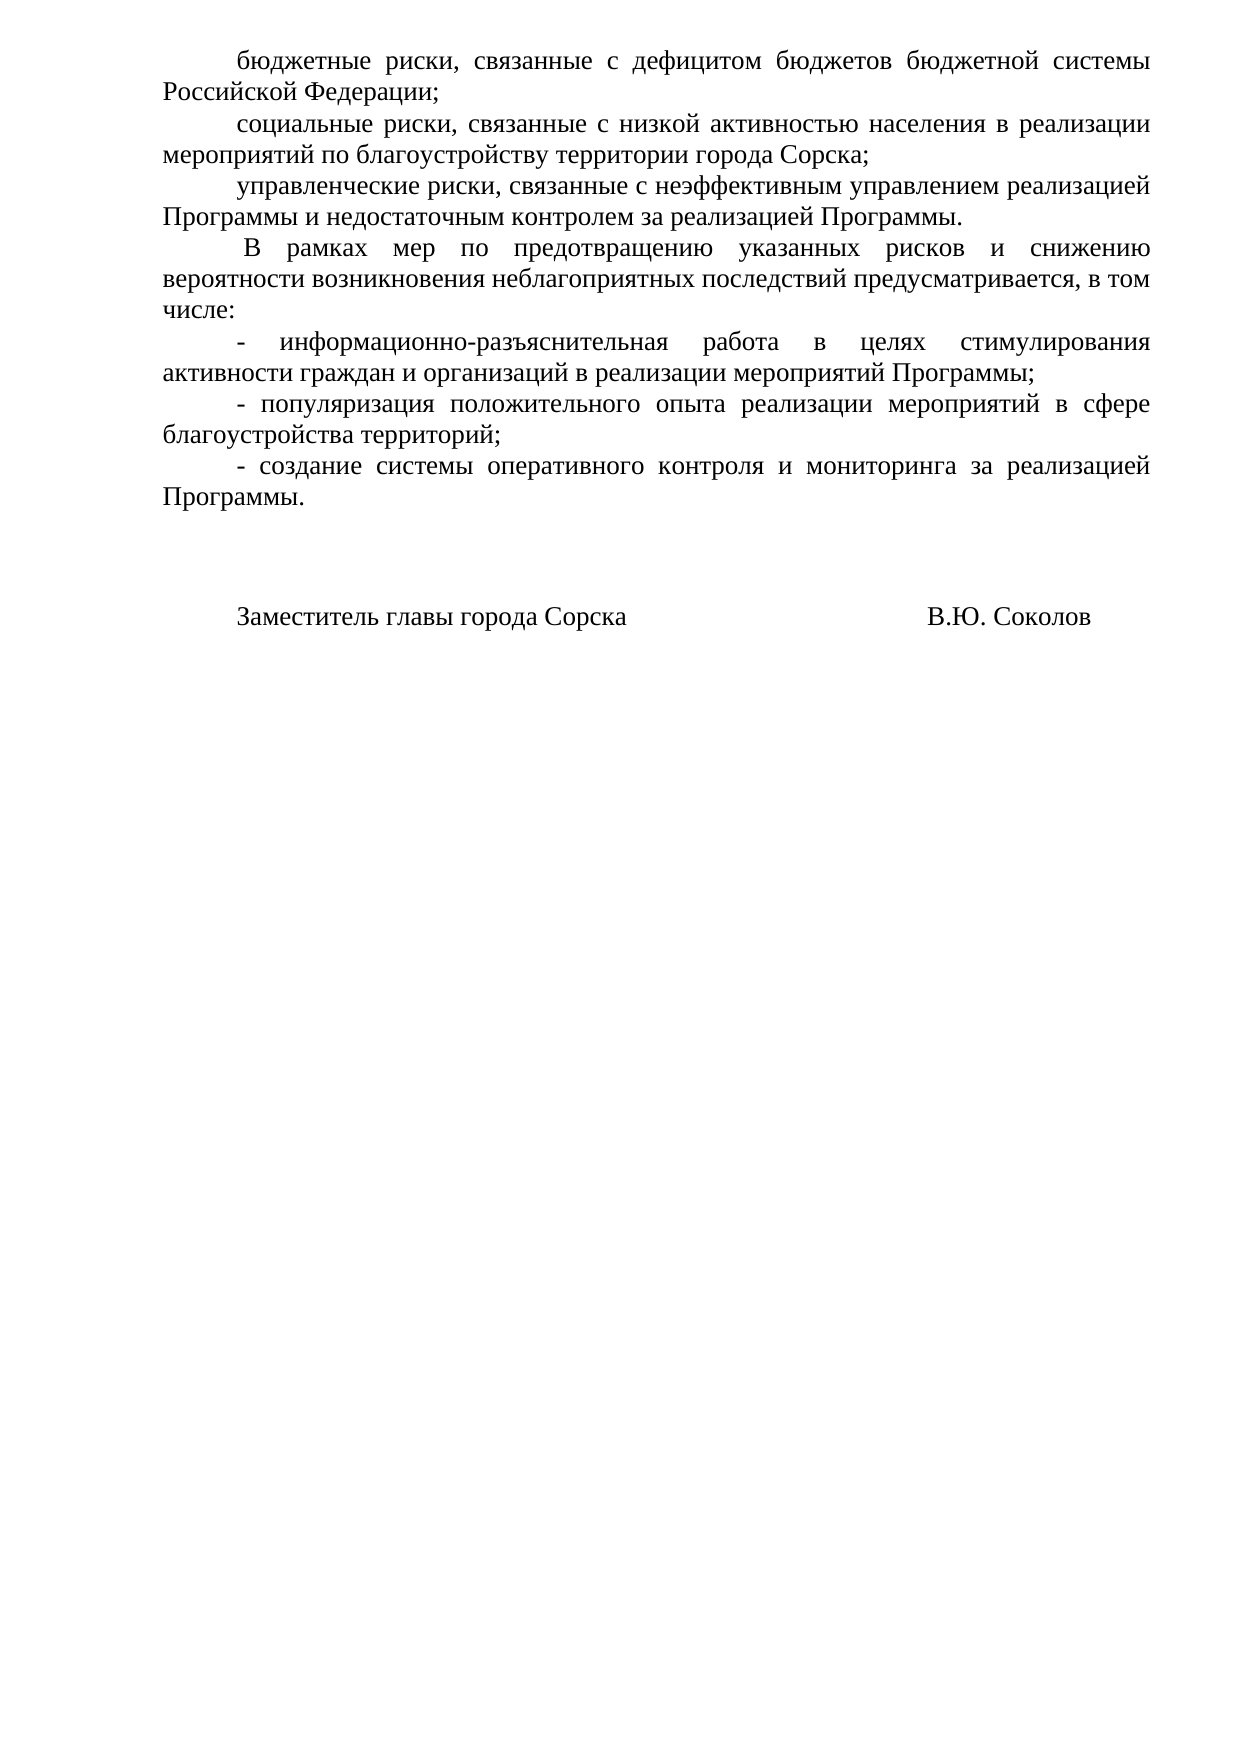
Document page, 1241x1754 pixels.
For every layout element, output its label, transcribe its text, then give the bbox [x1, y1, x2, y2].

text - информационно-разъяснительная работа в целях стимулирования активности граждан и организаций в реализации мероприятий Программы; [162, 325, 1152, 387]
text - популяризация положительного опыта реализации мероприятий в сфере благоустройства территорий; [162, 387, 1152, 449]
text - создание системы оперативного контроля и мониторинга за реализацией Программы. [162, 449, 1152, 512]
text бюджетные риски, связанные с дефицитом бюджетов бюджетной системы Российской Федерации; [162, 44, 1152, 107]
text управленческие риски, связанные с неэффективным управлением реализацией Программы и недостаточным контролем за реализацией Программы. [162, 169, 1152, 231]
text социальные риски, связанные с низкой активностью населения в реализации мероприятий по благоустройству территории города Сорска; [162, 107, 1152, 169]
text Заместитель главы города Сорска В.Ю. Соколов [162, 600, 1152, 631]
text В рамках мер по предотвращению указанных рисков и снижению вероятности возникновения неблагоприятных последствий предусматривается, в том числе: [162, 231, 1152, 325]
